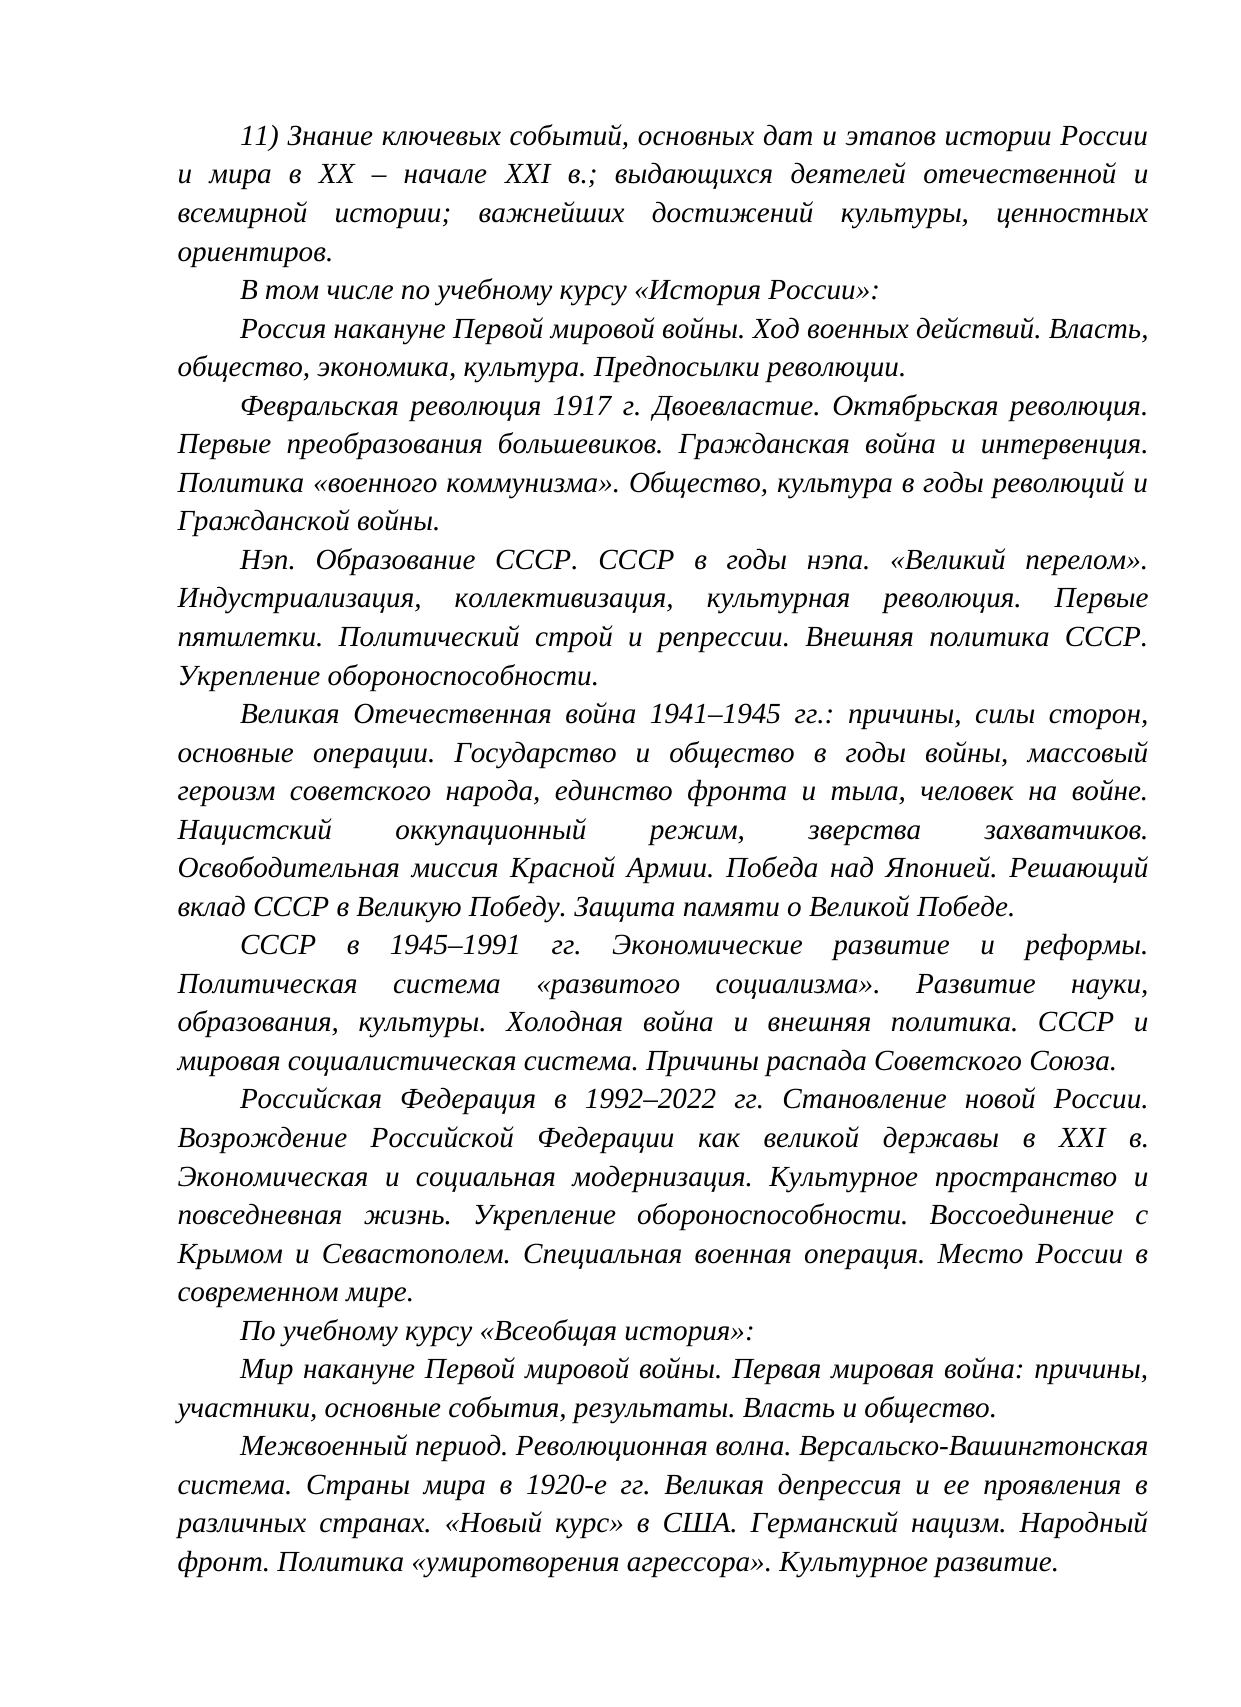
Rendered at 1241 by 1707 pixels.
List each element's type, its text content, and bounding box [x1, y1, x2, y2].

text В том числе по учебному курсу «История России»: [177, 272, 1152, 306]
text Россия накануне Первой мировой войны. Ход военных действий. Власть, общество, экономика, культура. Предпосылки революции. [177, 311, 1152, 383]
text Мир накануне Первой мировой войны. Первая мировая война: причины, участники, основные события, результаты. Власть и общество. [177, 1351, 1152, 1423]
text По учебному курсу «Всеобщая история»: [177, 1313, 1152, 1346]
text Нэп. Образование СССР. СССР в годы нэпа. «Великий перелом». Индустриализация, коллективизация, культурная революция. Первые пятилетки. Политический строй и репрессии. Внешняя политика СССР. Укрепление обороноспособности. [177, 542, 1152, 691]
text Февральская революция 1917 г. Двоевластие. Октябрьская революция. Первые преобразования большевиков. Гражданская война и интервенция. Политика «военного коммунизма». Общество, культура в годы революций и Гражданской войны. [177, 388, 1152, 537]
text СССР в 1945–1991 гг. Экономические развитие и реформы. Политическая система «развитого социализма». Развитие науки, образования, культуры. Холодная война и внешняя политика. СССР и мировая социалистическая система. Причины распада Советского Союза. [177, 927, 1152, 1077]
text Российская Федерация в 1992–2022 гг. Становление новой России. Возрождение Российской Федерации как великой державы в ХХI в. Экономическая и социальная модернизация. Культурное пространство и повседневная жизнь. Укрепление обороноспособности. Воссоединение с Крымом и Севастополем. Специальная военная операция. Место России в современном мире. [177, 1082, 1152, 1308]
text Великая Отечественная война 1941–1945 гг.: причины, силы сторон, основные операции. Государство и общество в годы войны, массовый героизм советского народа, единство фронта и тыла, человек на войне. Нацистский оккупационный режим, зверства захватчиков. Освободительная миссия Красной Армии. Победа над Японией. Решающий вклад СССР в Великую Победу. Защита памяти о Великой Победе. [177, 696, 1152, 922]
text Межвоенный период. Революционная волна. Версальско-Вашингтонская система. Страны мира в 1920-е гг. Великая депрессия и ее проявления в различных странах. «Новый курс» в США. Германский нацизм. Народный фронт. Политика «умиротворения агрессора». Культурное развитие. [177, 1428, 1152, 1578]
text 11) Знание ключевых событий, основных дат и этапов истории России и мира в ХХ – начале XXI в.; выдающихся деятелей отечественной и всемирной истории; важнейших достижений культуры, ценностных ориентиров. [177, 118, 1152, 267]
